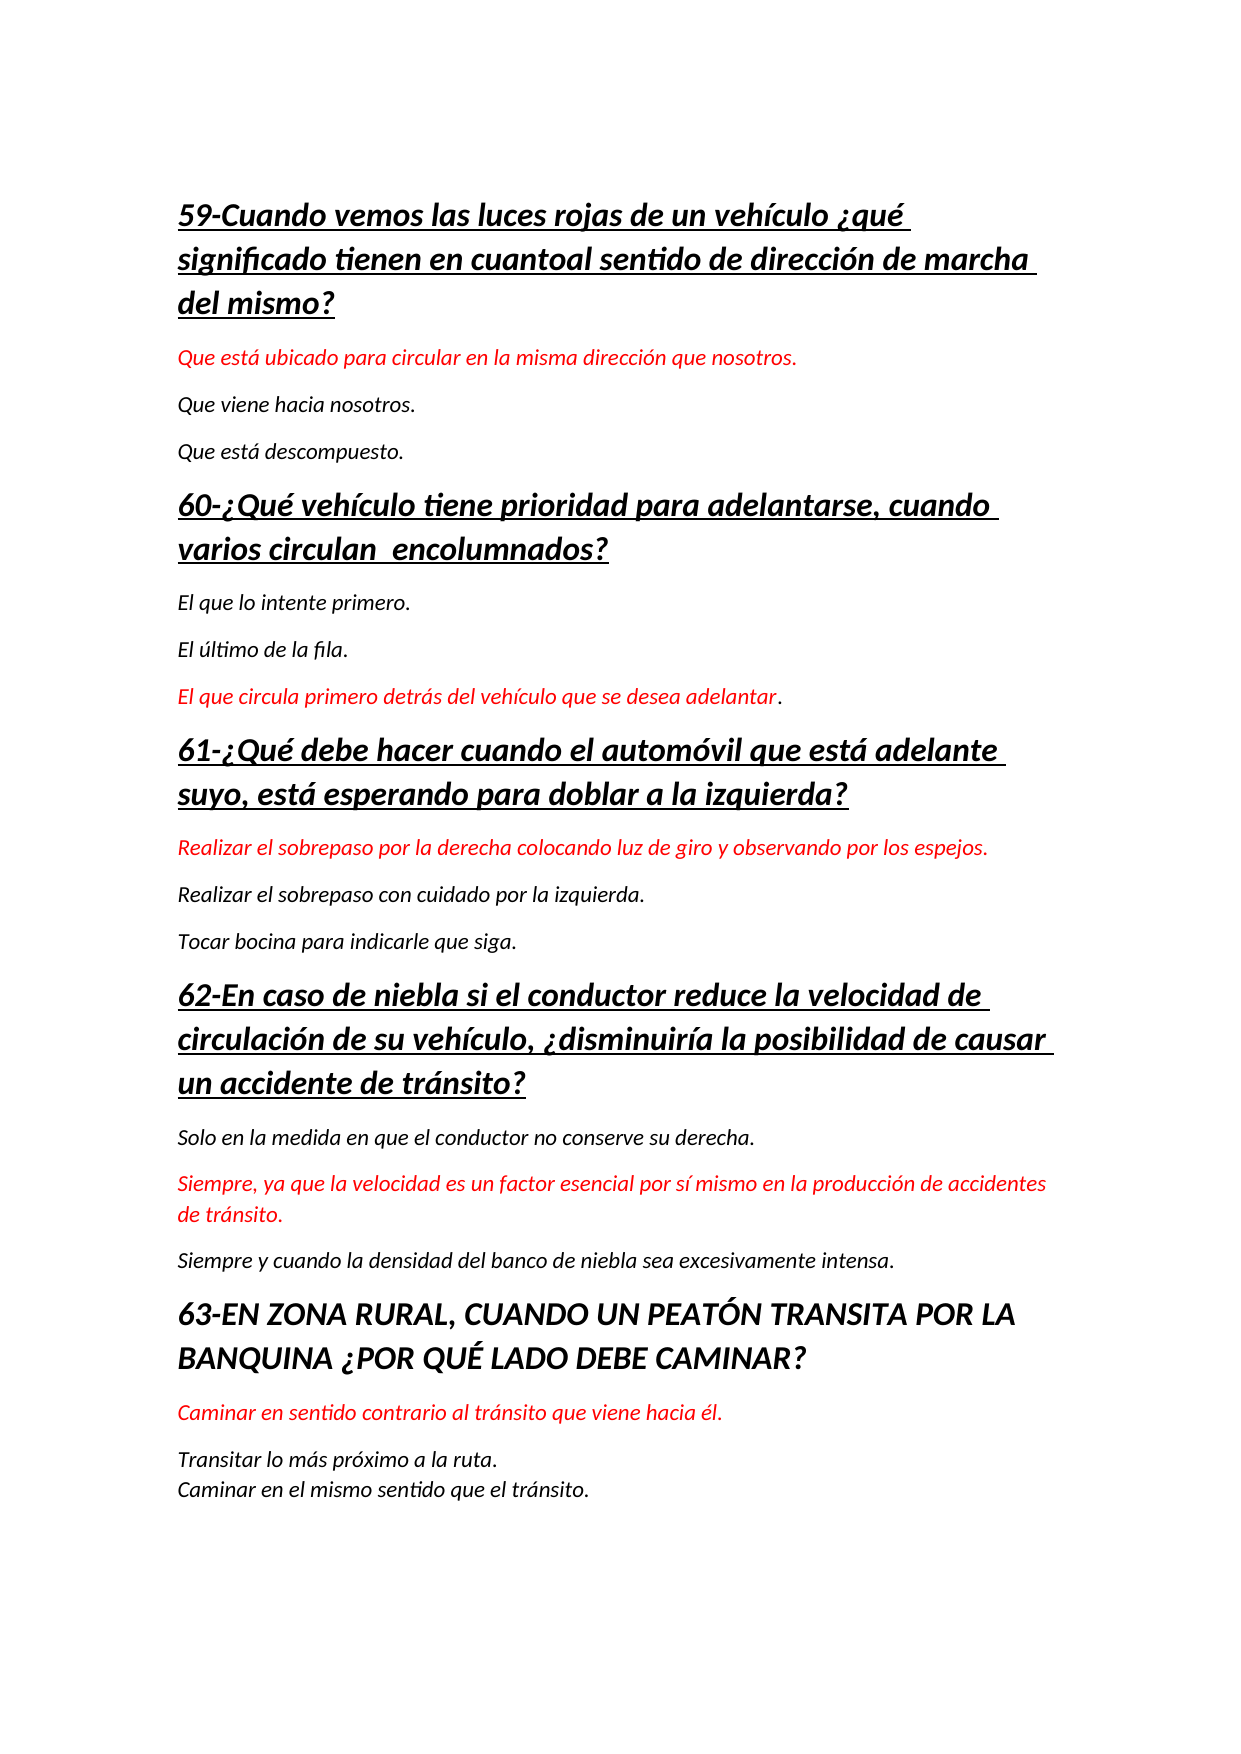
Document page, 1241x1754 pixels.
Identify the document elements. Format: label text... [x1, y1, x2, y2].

text Solo en la medida en que el conductor no conserve su derecha. [177, 1123, 1063, 1151]
text El que circula primero detrás del vehículo que se desea adelantar. [177, 682, 1063, 710]
text Caminar en sentido contrario al tránsito que viene hacia él. [177, 1398, 1063, 1426]
text 61-¿Qué debe hacer cuando el automóvil que está adelante suyo, está esperando para doblar a la izquierda? [177, 729, 1063, 813]
text 62-En caso de niebla si el conductor reduce la velocidad de circulación de su vehículo, ¿disminuiría la posibilidad de causar un accidente de tránsito? [177, 974, 1063, 1103]
text Transitar lo más próximo a la ruta. Caminar en el mismo sentido que el tránsito. [177, 1445, 1063, 1503]
text 59-Cuando vemos las luces rojas de un vehículo ¿qué significado tienen en cuantoal sentido de dirección de marcha del mismo? [177, 194, 1063, 323]
text Que está ubicado para circular en la misma dirección que nosotros. [177, 343, 1063, 371]
text Que viene hacia nosotros. [177, 390, 1063, 418]
text Realizar el sobrepaso con cuidado por la izquierda. [177, 880, 1063, 908]
text Realizar el sobrepaso por la derecha colocando luz de giro y observando por los espejos. [177, 833, 1063, 861]
text 60-¿Qué vehículo tiene prioridad para adelantarse, cuando varios circulan encolumnados? [177, 484, 1063, 568]
text 63-EN ZONA RURAL, CUANDO UN PEATÓN TRANSITA POR LA BANQUINA ¿POR QUÉ LADO DEBE CAMINAR? [177, 1293, 1063, 1378]
text El último de la fila. [177, 635, 1063, 663]
text Siempre y cuando la densidad del banco de niebla sea excesivamente intensa. [177, 1247, 1063, 1274]
text Siempre, ya que la velocidad es un factor esencial por sí mismo en la producción de accidentes de tránsito. [177, 1169, 1063, 1228]
text Tocar bocina para indicarle que siga. [177, 927, 1063, 955]
text El que lo intente primero. [177, 588, 1063, 616]
text Que está descompuesto. [177, 437, 1063, 465]
